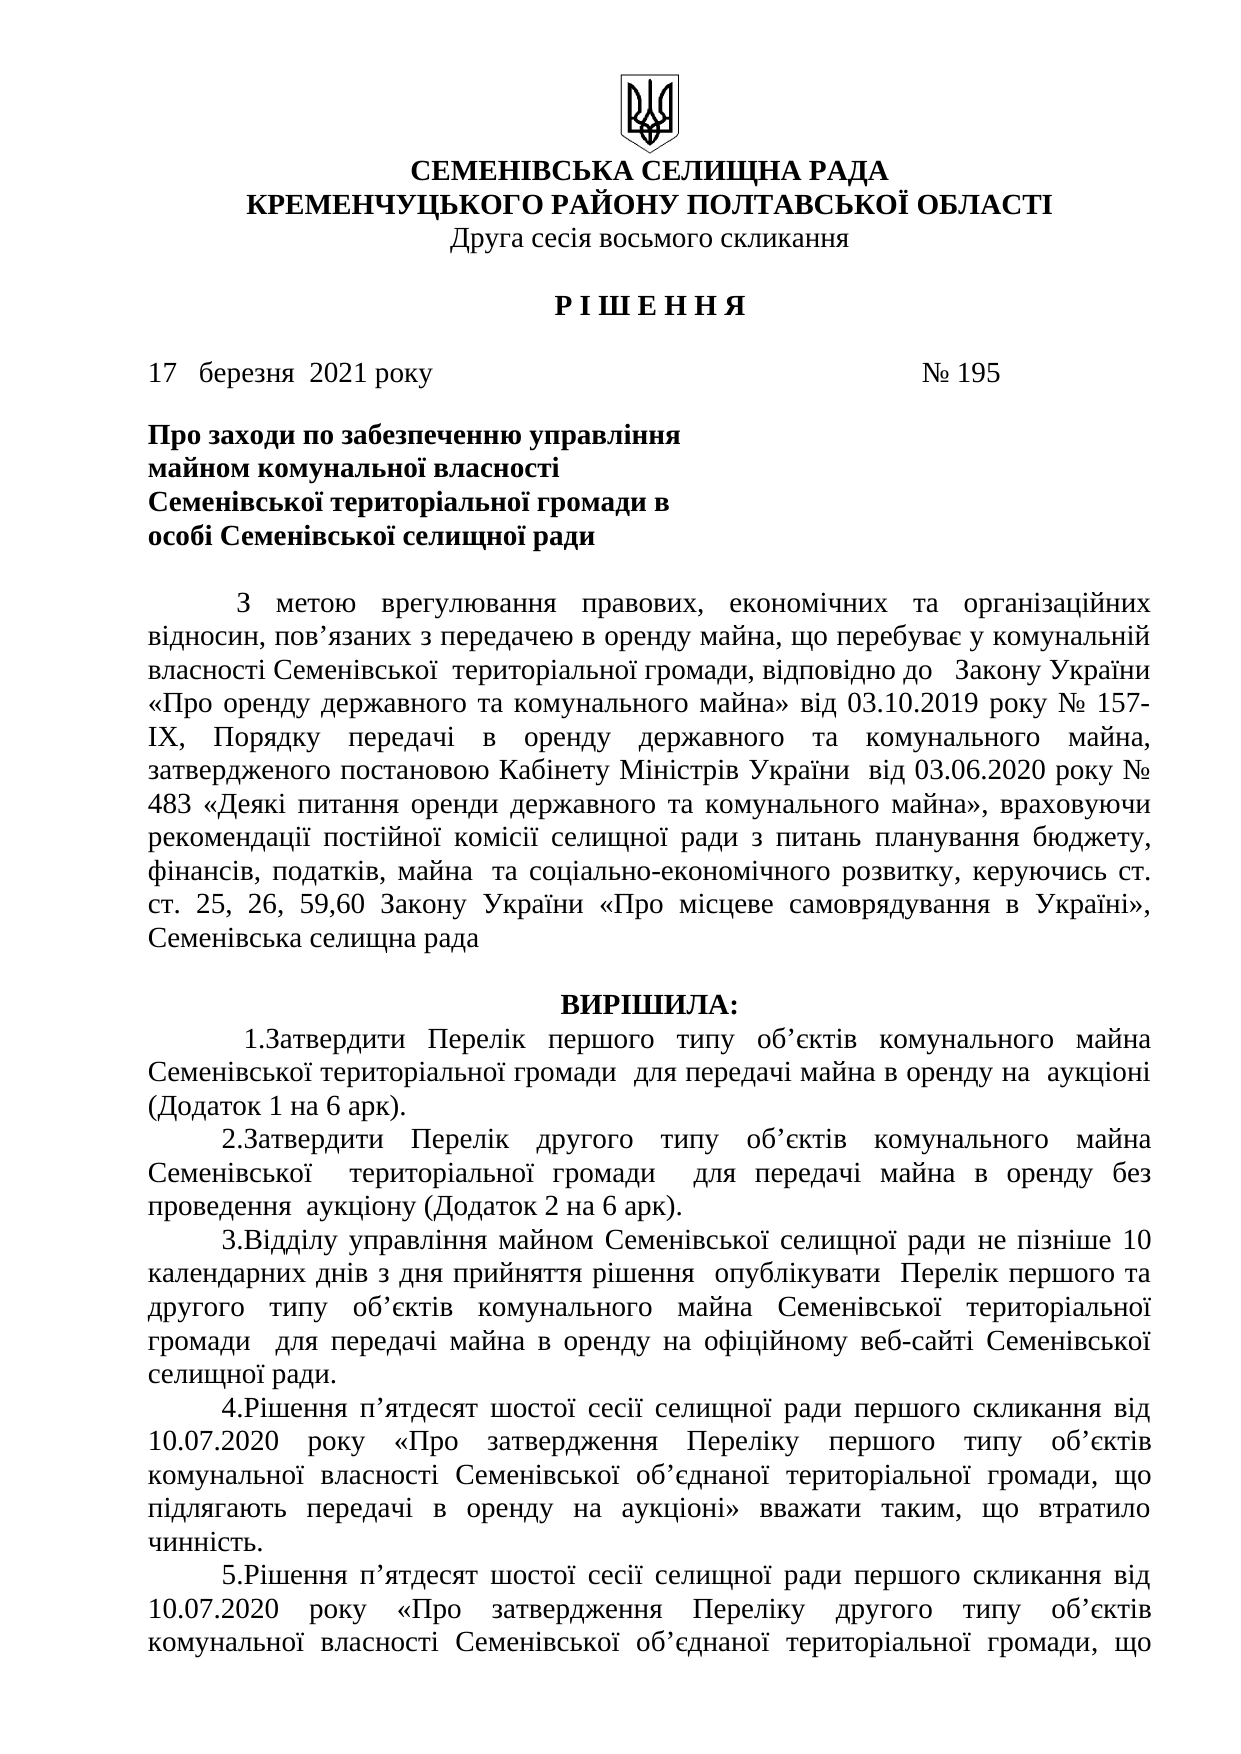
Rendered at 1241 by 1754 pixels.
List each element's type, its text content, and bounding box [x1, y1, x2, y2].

list 3.Відділу управління майном Семенівської селищної ради не пізніше 10 календарних днів з дня прийняття рішення опублікувати Перелік першого та другого типу об’єктів комунального майна Семенівської територіальної громади для передачі майна в оренду на офіційному веб-сайті Семенівської селищної ради. [148, 1222, 1152, 1390]
text 2.Затвердити Перелік другого типу об’єктів комунального майна Семенівської територіальної громади для передачі майна в оренду без проведення аукціону (Додаток 2 на 6 арк). [148, 1121, 1152, 1222]
text З метою врегулювання правових, економічних та організаційних відносин, пов’язаних з передачею в оренду майна, що перебуває у комунальній власності Семенівської територіальної громади, відповідно до Закону України «Про оренду державного та комунального майна» від 03.10.2019 року № 157-IX, Порядку передачі в оренду державного та комунального майна, затвердженого постановою Кабінету Міністрів України від 03.06.2020 року № 483 «Деякі питання оренди державного та комунального майна», враховуючи рекомендації постійної комісії селищної ради з питань планування бюджету, фінансів, податків, майна та соціально-економічного розвитку, керуючись ст. ст. 25, 26, 59,60 Закону України «Про місцеве самоврядування в Україні», Семенівська селищна рада [148, 853, 1152, 954]
text СЕМЕНІВСЬКА СЕЛИЩНА РАДА [148, 153, 1152, 187]
text Р І Ш Е Н Н Я [148, 288, 1152, 321]
picture [619, 73, 680, 154]
text Друга сесія восьмого скликання [148, 221, 1152, 254]
text майном комунальної власності Семенівської територіальної громади в особі Семенівської селищної ради [148, 451, 709, 551]
text 4.Рішення п’ятдесят шостої сесії селищної ради першого скликання від 10.07.2020 року «Про затвердження Переліку першого типу об’єктів комунальної власності Семенівської об’єднаної територіальної громади, що підлягають передачі в оренду на аукціоні» вважати таким, що втратило чинність. [148, 1390, 1152, 1557]
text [148, 1557, 1152, 1658]
text ВИРІШИЛА: [148, 987, 1152, 1021]
text 17 березня 2021 року № 195 [148, 355, 1152, 388]
text З метою врегулювання правових, економічних та організаційних відносин, пов’язаних з передачею в оренду майна, що перебуває у комунальній власності Семенівської територіальної громади, відповідно до Закону України «Про оренду державного та комунального майна» від 03.10.2019 року № 157-IX, Порядку передачі в оренду державного та комунального майна, затвердженого постановою Кабінету Міністрів України від 03.06.2020 року № 483 «Деякі питання оренди державного та комунального майна», враховуючи рекомендації постійної комісії селищної ради з питань планування бюджету, фінансів, податків, майна та соціально-економічного розвитку, керуючись ст. ст. 25, 26, 59,60 Закону України «Про місцеве самоврядування в Україні», Семенівська селищна рада [148, 585, 1152, 853]
text КРЕМЕНЧУЦЬКОГО РАЙОНУ ПОЛТАВСЬКОЇ ОБЛАСТІ [148, 187, 1152, 221]
text 1.Затвердити Перелік першого типу об’єктів комунального майна Семенівської територіальної громади для передачі майна в оренду на аукціоні (Додаток 1 на 6 арк). [148, 1021, 1152, 1121]
text Про заходи по забезпеченню управління [148, 417, 709, 451]
